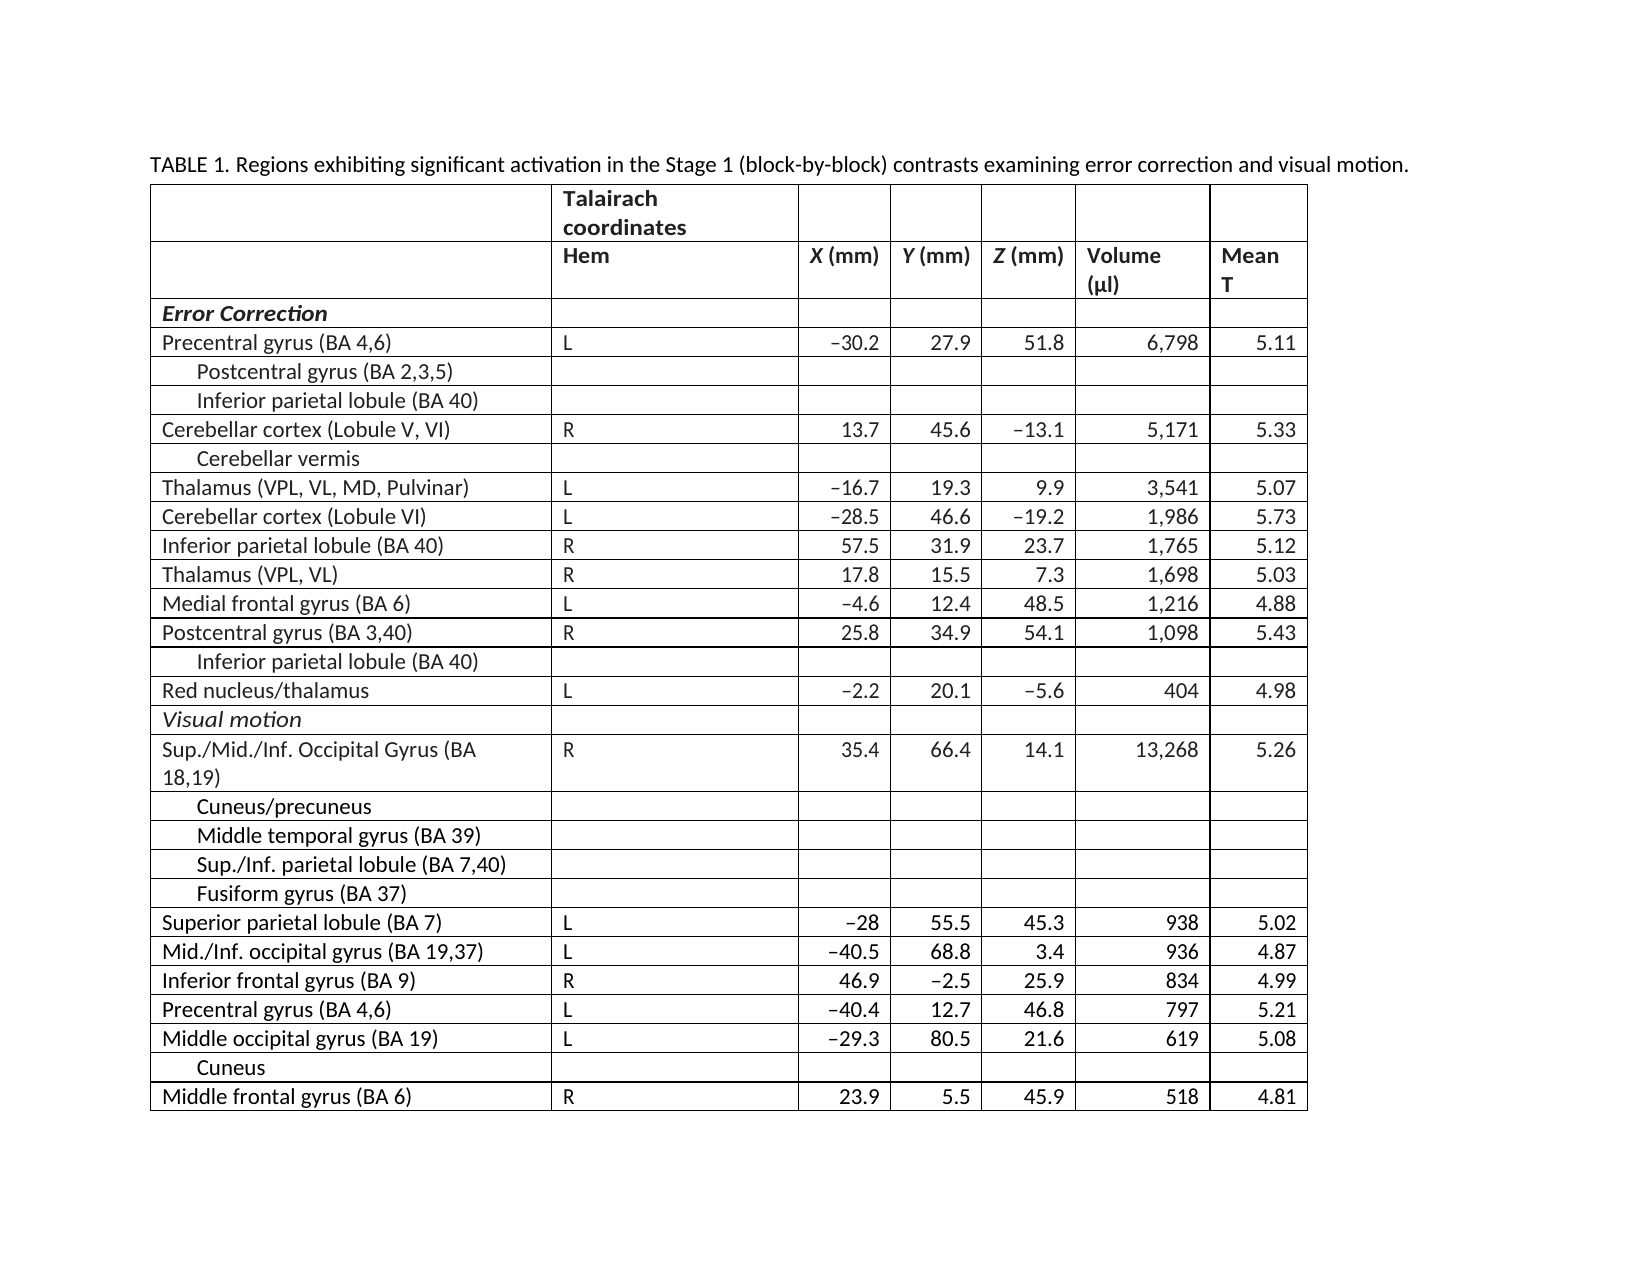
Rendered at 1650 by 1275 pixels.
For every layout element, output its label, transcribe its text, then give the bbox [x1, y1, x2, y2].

table_cell [799, 648, 890, 676]
table_cell Volume (µl) [1076, 242, 1209, 298]
table_cell Postcentral gyrus (BA 3,40) [151, 619, 551, 646]
table_cell Error Correction [151, 299, 551, 327]
table_header [1211, 185, 1307, 241]
table_cell 4.87 [1211, 937, 1307, 965]
table_cell 5.03 [1211, 560, 1307, 588]
table_cell [891, 821, 981, 849]
table_cell [1211, 648, 1307, 676]
table_cell Superior parietal lobule (BA 7) [151, 908, 551, 936]
table_cell 938 [1076, 908, 1209, 936]
table_cell [1076, 706, 1209, 734]
table_cell 23.9 [799, 1083, 890, 1110]
table_cell –5.6 [982, 677, 1075, 704]
table_cell –40.4 [799, 995, 890, 1023]
table_cell 46.9 [799, 966, 890, 994]
table_cell [891, 648, 981, 676]
table_cell [1076, 1053, 1209, 1081]
table_cell [891, 444, 981, 472]
table_cell R [552, 966, 798, 994]
table_cell 4.88 [1211, 589, 1307, 617]
table_cell [799, 386, 890, 414]
table_cell [982, 299, 1075, 327]
table_cell –4.6 [799, 589, 890, 617]
table_cell Mean T [1211, 242, 1307, 298]
table_cell 619 [1076, 1024, 1209, 1052]
table_cell Inferior frontal gyrus (BA 9) [151, 966, 551, 994]
table_cell [552, 386, 798, 414]
table_cell [1211, 357, 1307, 385]
table_cell [982, 357, 1075, 385]
table_cell 57.5 [799, 531, 890, 559]
table_cell Sup./Mid./Inf. Occipital Gyrus (BA 18,19) [151, 735, 551, 791]
table_cell L [552, 502, 798, 530]
table_cell 1,765 [1076, 531, 1209, 559]
table_cell 5.73 [1211, 502, 1307, 530]
table_cell [552, 706, 798, 734]
table_cell [799, 792, 890, 820]
table_cell –19.2 [982, 502, 1075, 530]
table_cell [1076, 444, 1209, 472]
table_cell [1211, 706, 1307, 734]
table_cell 51.8 [982, 328, 1075, 356]
table_cell 20.1 [891, 677, 981, 704]
table_cell 3,541 [1076, 473, 1209, 501]
table_cell Inferior parietal lobule (BA 40) [151, 531, 551, 559]
table_cell [982, 648, 1075, 676]
table_cell Visual motion [151, 706, 551, 734]
table_cell [151, 242, 551, 298]
table_header [891, 185, 981, 241]
table_cell [552, 792, 798, 820]
table_cell [891, 386, 981, 414]
table_cell 4.99 [1211, 966, 1307, 994]
table_cell –40.5 [799, 937, 890, 965]
text TABLE 1. Regions exhibiting significant activation in the Stage 1 (block-by-block) contrasts examining error correction and visual motion. [150, 150, 1500, 178]
table_cell Medial frontal gyrus (BA 6) [151, 589, 551, 617]
table_cell Inferior parietal lobule (BA 40) [151, 386, 551, 414]
table_cell 5.5 [891, 1083, 981, 1110]
table_cell [982, 1053, 1075, 1081]
table_cell [891, 706, 981, 734]
table_cell 5.11 [1211, 328, 1307, 356]
table_cell Postcentral gyrus (BA 2,3,5) [151, 357, 551, 385]
table_cell [1211, 879, 1307, 907]
table_cell Cerebellar cortex (Lobule V, VI) [151, 415, 551, 443]
table_cell [552, 879, 798, 907]
table_cell L [552, 908, 798, 936]
table_cell 48.5 [982, 589, 1075, 617]
table_cell R [552, 531, 798, 559]
table_cell 45.9 [982, 1083, 1075, 1110]
table_cell Cuneus/precuneus [151, 792, 551, 820]
table_cell L [552, 328, 798, 356]
table_cell 12.4 [891, 589, 981, 617]
table_cell [1076, 648, 1209, 676]
table_header [982, 185, 1075, 241]
table_cell [1076, 357, 1209, 385]
table_cell –2.2 [799, 677, 890, 704]
table_cell [1076, 821, 1209, 849]
table_cell –29.3 [799, 1024, 890, 1052]
table_cell 5.33 [1211, 415, 1307, 443]
table_cell Cuneus [151, 1053, 551, 1081]
table_cell L [552, 473, 798, 501]
table_cell [1211, 821, 1307, 849]
table_cell [552, 821, 798, 849]
table_cell 4.81 [1211, 1083, 1307, 1110]
table_cell 68.8 [891, 937, 981, 965]
table_cell Inferior parietal lobule (BA 40) [151, 648, 551, 676]
table_cell [799, 850, 890, 878]
table_cell [891, 792, 981, 820]
table_cell [1211, 1053, 1307, 1081]
table_cell [982, 706, 1075, 734]
table_cell 14.1 [982, 735, 1075, 791]
table_cell 3.4 [982, 937, 1075, 965]
table_cell 1,698 [1076, 560, 1209, 588]
table_cell Mid./Inf. occipital gyrus (BA 19,37) [151, 937, 551, 965]
table_cell 5.08 [1211, 1024, 1307, 1052]
table_cell 15.5 [891, 560, 981, 588]
table_cell [1076, 792, 1209, 820]
table_cell –30.2 [799, 328, 890, 356]
table_cell X (mm) [799, 242, 890, 298]
table_cell [982, 821, 1075, 849]
table_cell L [552, 677, 798, 704]
table_cell 5.07 [1211, 473, 1307, 501]
table_cell [799, 821, 890, 849]
table_cell [552, 299, 798, 327]
table_cell Hem [552, 242, 798, 298]
table_cell 5.43 [1211, 619, 1307, 646]
table_cell 7.3 [982, 560, 1075, 588]
table_cell 35.4 [799, 735, 890, 791]
table_cell 12.7 [891, 995, 981, 1023]
table_cell 5.02 [1211, 908, 1307, 936]
table_cell [982, 386, 1075, 414]
table_cell [1211, 386, 1307, 414]
table_cell 5.26 [1211, 735, 1307, 791]
table_cell 54.1 [982, 619, 1075, 646]
table_cell 13.7 [799, 415, 890, 443]
table_cell [1076, 299, 1209, 327]
table_cell [552, 444, 798, 472]
table_cell Middle temporal gyrus (BA 39) [151, 821, 551, 849]
table_cell [982, 444, 1075, 472]
table_cell [891, 299, 981, 327]
table_cell 9.9 [982, 473, 1075, 501]
table_cell Cerebellar vermis [151, 444, 551, 472]
table_cell Precentral gyrus (BA 4,6) [151, 995, 551, 1023]
table_cell 46.8 [982, 995, 1075, 1023]
table_cell 6,798 [1076, 328, 1209, 356]
table_cell 1,216 [1076, 589, 1209, 617]
table_cell [982, 850, 1075, 878]
table_header [799, 185, 890, 241]
table_cell 25.8 [799, 619, 890, 646]
table_cell [891, 850, 981, 878]
table_cell [552, 1053, 798, 1081]
table_cell [1076, 850, 1209, 878]
table_cell [552, 850, 798, 878]
table_header [151, 185, 551, 241]
table_cell [891, 357, 981, 385]
table_header [1076, 185, 1209, 241]
table_cell 21.6 [982, 1024, 1075, 1052]
table_cell [552, 357, 798, 385]
table_cell [1211, 792, 1307, 820]
table_cell Red nucleus/thalamus [151, 677, 551, 704]
table_cell –28 [799, 908, 890, 936]
table_cell R [552, 560, 798, 588]
table_cell 797 [1076, 995, 1209, 1023]
table_cell [799, 444, 890, 472]
table_cell 834 [1076, 966, 1209, 994]
table_cell 19.3 [891, 473, 981, 501]
table_cell [982, 792, 1075, 820]
table_cell [799, 706, 890, 734]
table_cell [799, 299, 890, 327]
table_cell Y (mm) [891, 242, 981, 298]
table_cell 55.5 [891, 908, 981, 936]
table_cell Middle occipital gyrus (BA 19) [151, 1024, 551, 1052]
table_cell [982, 879, 1075, 907]
table_cell [1076, 879, 1209, 907]
table_cell R [552, 1083, 798, 1110]
table_cell 66.4 [891, 735, 981, 791]
table_cell R [552, 619, 798, 646]
table_cell [799, 1053, 890, 1081]
table_cell [799, 357, 890, 385]
table_cell 45.6 [891, 415, 981, 443]
table_cell 404 [1076, 677, 1209, 704]
table_cell 936 [1076, 937, 1209, 965]
table_cell 46.6 [891, 502, 981, 530]
table_cell Middle frontal gyrus (BA 6) [151, 1083, 551, 1110]
table_cell 4.98 [1211, 677, 1307, 704]
table_cell [891, 1053, 981, 1081]
table_cell 45.3 [982, 908, 1075, 936]
table_cell 80.5 [891, 1024, 981, 1052]
table_cell [891, 879, 981, 907]
table_cell 27.9 [891, 328, 981, 356]
table_cell L [552, 937, 798, 965]
table_cell 23.7 [982, 531, 1075, 559]
table_cell 5,171 [1076, 415, 1209, 443]
table_cell 518 [1076, 1083, 1209, 1110]
table_cell L [552, 589, 798, 617]
table_cell 5.21 [1211, 995, 1307, 1023]
table_header Talairach coordinates [552, 185, 798, 241]
table_cell 25.9 [982, 966, 1075, 994]
table_cell [799, 879, 890, 907]
table_cell Thalamus (VPL, VL) [151, 560, 551, 588]
table_cell [1076, 386, 1209, 414]
table_cell Cerebellar cortex (Lobule VI) [151, 502, 551, 530]
table_cell R [552, 735, 798, 791]
table_cell –2.5 [891, 966, 981, 994]
table_cell Z (mm) [982, 242, 1075, 298]
table_cell [552, 648, 798, 676]
table_cell Precentral gyrus (BA 4,6) [151, 328, 551, 356]
table_cell [1211, 444, 1307, 472]
table_cell 1,098 [1076, 619, 1209, 646]
table_cell R [552, 415, 798, 443]
table_cell Thalamus (VPL, VL, MD, Pulvinar) [151, 473, 551, 501]
table_cell Sup./Inf. parietal lobule (BA 7,40) [151, 850, 551, 878]
table_cell 31.9 [891, 531, 981, 559]
table_cell [1211, 850, 1307, 878]
table_cell 34.9 [891, 619, 981, 646]
table_cell 17.8 [799, 560, 890, 588]
table_cell L [552, 1024, 798, 1052]
table_cell 5.12 [1211, 531, 1307, 559]
table_cell –13.1 [982, 415, 1075, 443]
table_cell –16.7 [799, 473, 890, 501]
table_cell L [552, 995, 798, 1023]
table_cell [1211, 299, 1307, 327]
table_cell 13,268 [1076, 735, 1209, 791]
table_cell –28.5 [799, 502, 890, 530]
table_cell Fusiform gyrus (BA 37) [151, 879, 551, 907]
table_cell 1,986 [1076, 502, 1209, 530]
